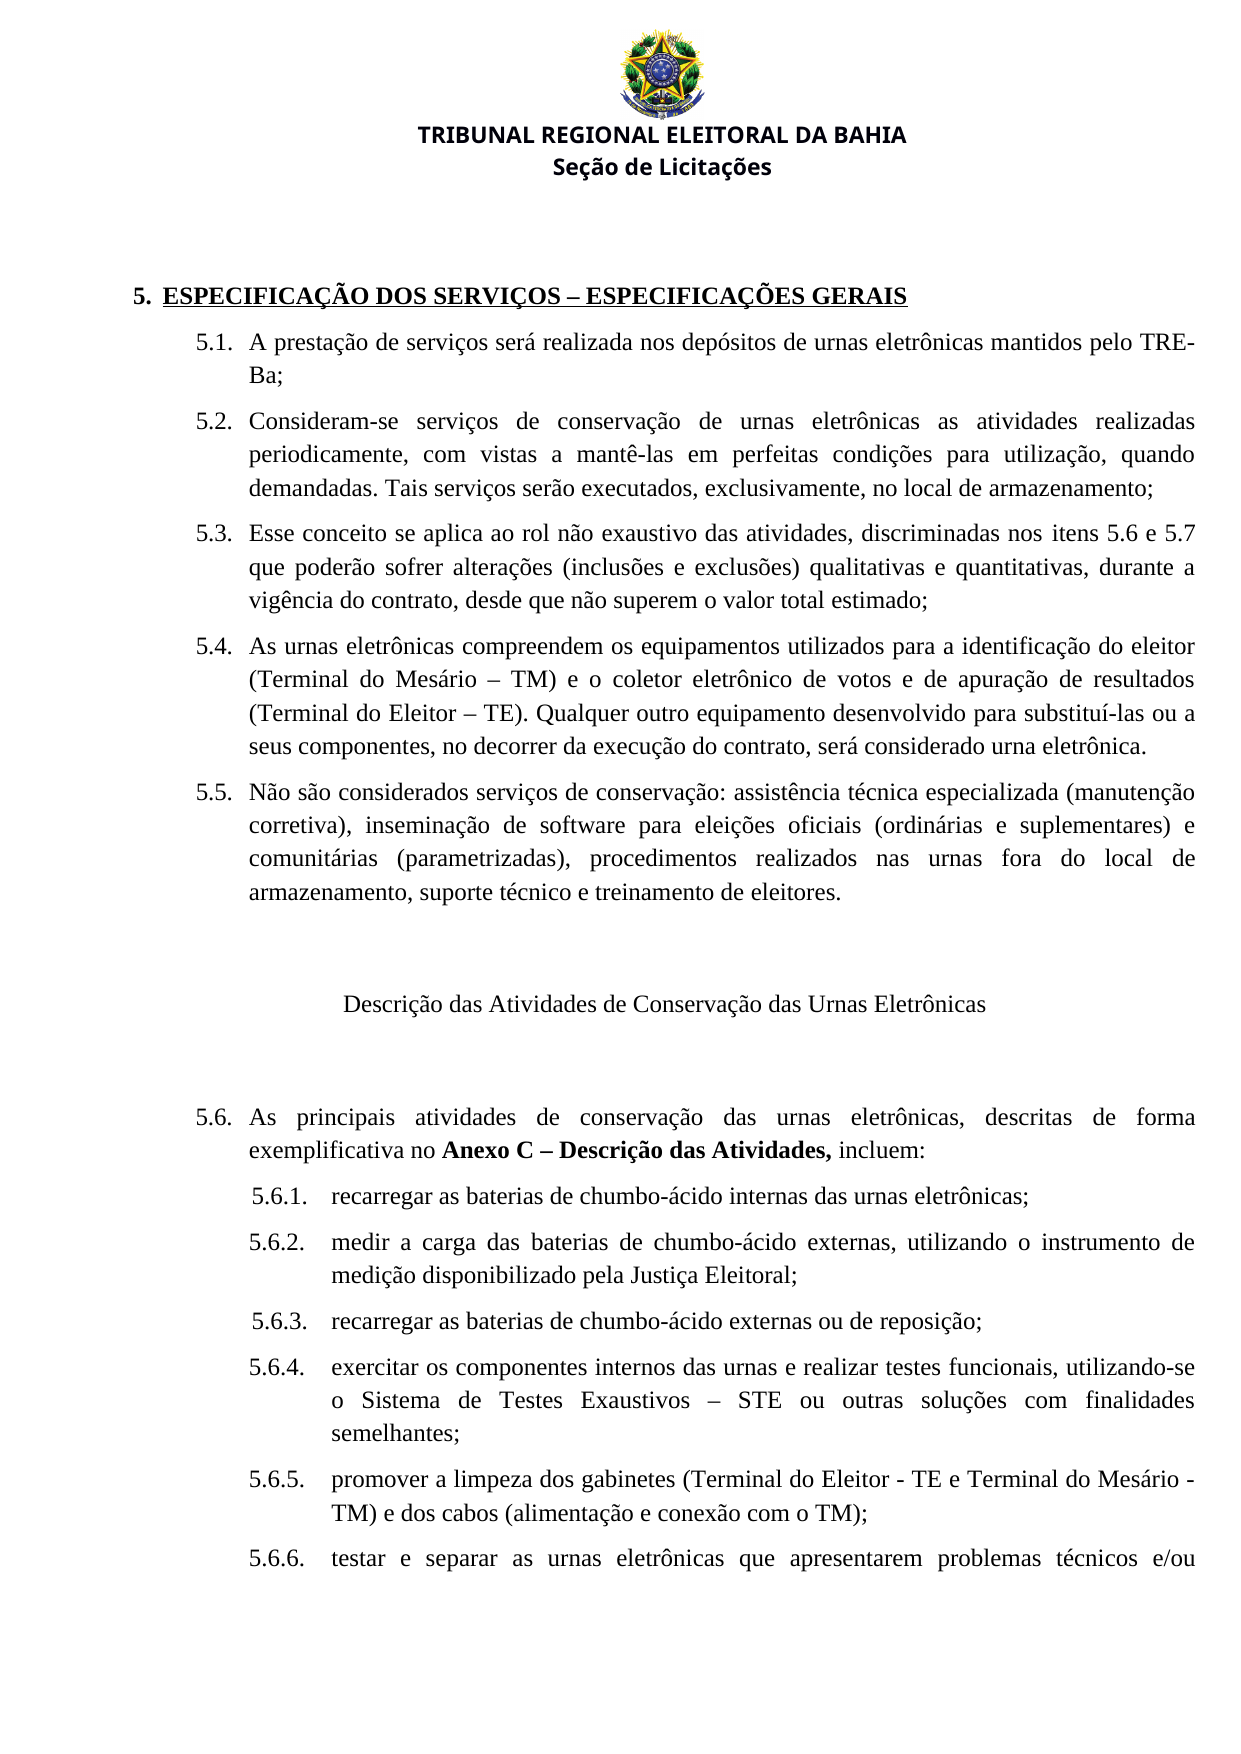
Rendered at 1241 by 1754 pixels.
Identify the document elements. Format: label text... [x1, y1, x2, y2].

text Descrição das Atividades de Conservação das Urnas Eletrônicas [133, 986, 1196, 1019]
list Consideram-se serviços de conservação de urnas eletrônicas as atividades realizadas periodicamente, com vistas a mantê-las em perfeitas condições para utilização, quando demandadas. Tais serviços serão executados, exclusivamente, no local de armazenamento; [196, 403, 1196, 503]
list As urnas eletrônicas compreendem os equipamentos utilizados para a identificação do eleitor (Terminal do Mesário – TM) e o coletor eletrônico de votos e de apuração de resultados (Terminal do Eleitor – TE). Qualquer outro equipamento desenvolvido para substituí-las ou a seus componentes, no decorrer da execução do contrato, será considerado urna eletrônica. [196, 628, 1196, 761]
list ESPECIFICAÇÃO DOS SERVIÇOS – ESPECIFICAÇÕES GERAIS [133, 278, 1196, 311]
list recarregar as baterias de chumbo-ácido externas ou de reposição; [251, 1303, 1196, 1336]
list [249, 1540, 1196, 1573]
list Esse conceito se aplica ao rol não exaustivo das atividades, discriminadas nos itens 5.6 e 5.7 que poderão sofrer alterações (inclusões e exclusões) qualitativas e quantitativas, durante a vigência do contrato, desde que não superem o valor total estimado; [196, 515, 1196, 615]
list exercitar os componentes internos das urnas e realizar testes funcionais, utilizando-se o Sistema de Testes Exaustivos – STE ou outras soluções com finalidades semelhantes; [249, 1348, 1196, 1448]
list medir a carga das baterias de chumbo-ácido externas, utilizando o instrumento de medição disponibilizado pela Justiça Eleitoral; [249, 1223, 1196, 1290]
list As principais atividades de conservação das urnas eletrônicas, descritas de forma exemplificativa no Anexo C – Descrição das Atividades, incluem: [195, 1098, 1196, 1165]
list A prestação de serviços será realizada nos depósitos de urnas eletrônicas mantidos pelo TRE-Ba; [196, 323, 1196, 390]
list Não são considerados serviços de conservação: assistência técnica especializada (manutenção corretiva), inseminação de software para eleições oficiais (ordinárias e suplementares) e comunitárias (parametrizadas), procedimentos realizados nas urnas fora do local de armazenamento, suporte técnico e treinamento de eleitores. [196, 773, 1196, 907]
list recarregar as baterias de chumbo-ácido internas das urnas eletrônicas; [251, 1178, 1196, 1211]
list promover a limpeza dos gabinetes (Terminal do Eleitor - TE e Terminal do Mesário - TM) e dos cabos (alimentação e conexão com o TM); [248, 1461, 1196, 1528]
